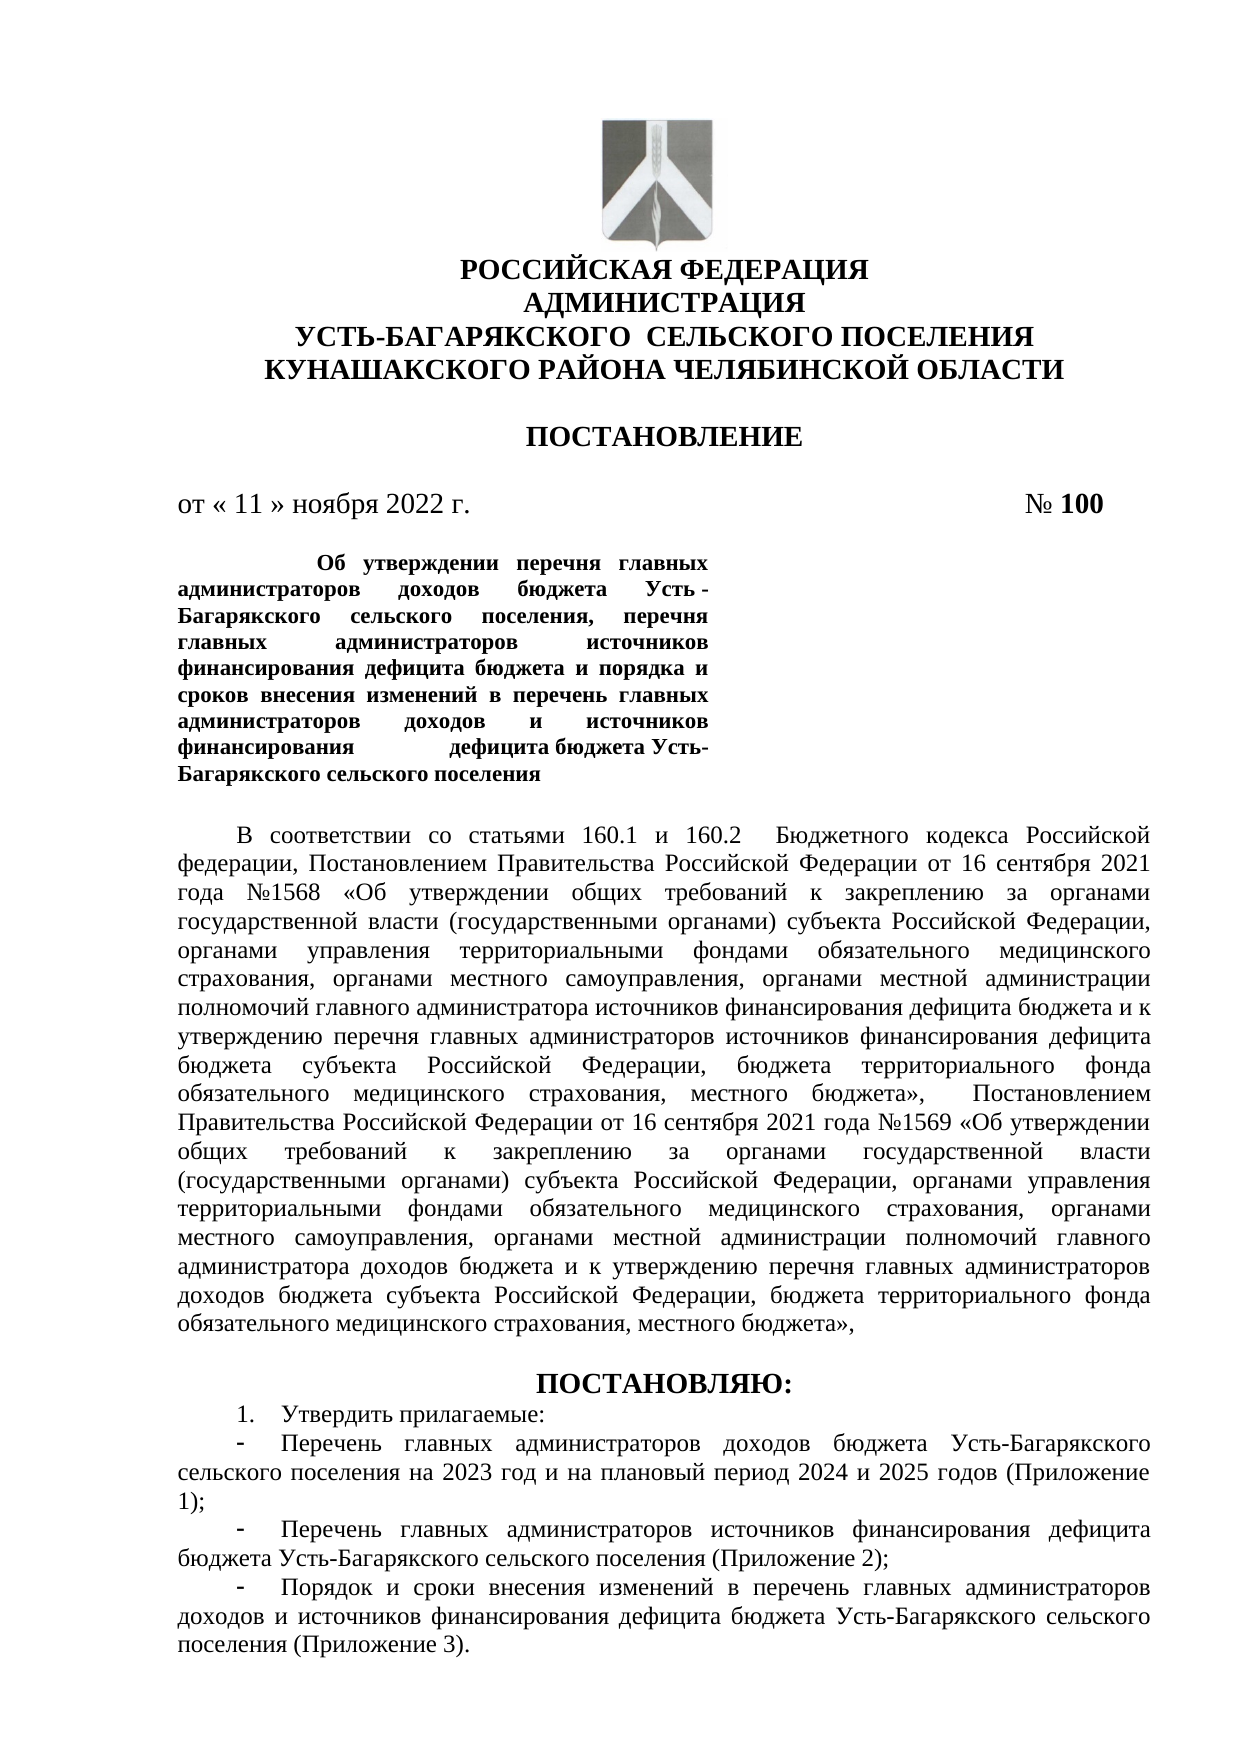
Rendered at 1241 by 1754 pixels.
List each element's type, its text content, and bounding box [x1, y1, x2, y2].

text АДМИНИСТРАЦИЯ [177, 285, 1152, 319]
text В соответствии со статьями 160.1 и 160.2 Бюджетного кодекса Российской федерации, Постановлением Правительства Российской Федерации от 16 сентября 2021 года №1568 «Об утверждении общих требований к закреплению за органами государственной власти (государственными органами) субъекта Российской Федерации, органами управления территориальными фондами обязательного медицинского страхования, органами местного самоуправления, органами местной администрации полномочий главного администратора источников финансирования дефицита бюджета и к утверждению перечня главных администраторов источников финансирования дефицита бюджета субъекта Российской Федерации, бюджета территориального фонда обязательного медицинского страхования, местного бюджета», Постановлением Правительства Российской Федерации от 16 сентября 2021 года №1569 «Об утверждении общих требований к закреплению за органами государственной власти (государственными органами) субъекта Российской Федерации, органами управления территориальными фондами обязательного медицинского страхования, органами местного самоуправления, органами местной администрации полномочий главного администратора доходов бюджета и к утверждению перечня главных администраторов доходов бюджета субъекта Российской Федерации, бюджета территориального фонда обязательного медицинского страхования, местного бюджета», [177, 820, 1152, 1337]
text ПОСТАНОВЛЕНИЕ [177, 419, 1152, 453]
text УСТЬ-БАГАРЯКСКОГО СЕЛЬСКОГО ПОСЕЛЕНИЯ [177, 319, 1152, 352]
text РОССИЙСКАЯ ФЕДЕРАЦИЯ [177, 252, 1152, 285]
list Порядок и сроки внесения изменений в перечень главных администраторов доходов и источников финансирования дефицита бюджета Усть-Багарякского сельского поселения (Приложение 3). [177, 1572, 1152, 1658]
text Об утверждении перечня главных администраторов доходов бюджета Усть -Багарякского сельского поселения, перечня главных администраторов источников финансирования дефицита бюджета и порядка и сроков внесения изменений в перечень главных администраторов доходов и источников финансирования дефицита бюджета Усть-Багарякского сельского поселения [177, 549, 709, 786]
list Перечень главных администраторов доходов бюджета Усть-Багарякского сельского поселения на 2023 год и на плановый период 2024 и 2025 годов (Приложение 1); [177, 1428, 1152, 1514]
text КУНАШАКСКОГО РАЙОНА ЧЕЛЯБИНСКОЙ ОБЛАСТИ [177, 352, 1152, 386]
picture [600, 118, 729, 252]
list Перечень главных администраторов источников финансирования дефицита бюджета Усть-Багарякского сельского поселения (Приложение 2); [177, 1514, 1152, 1572]
text от « 11 » ноября 2022 г. № 100 [177, 487, 1152, 520]
list Утвердить прилагаемые: [177, 1399, 1152, 1428]
text ПОСТАНОВЛЯЮ: [177, 1366, 1152, 1399]
